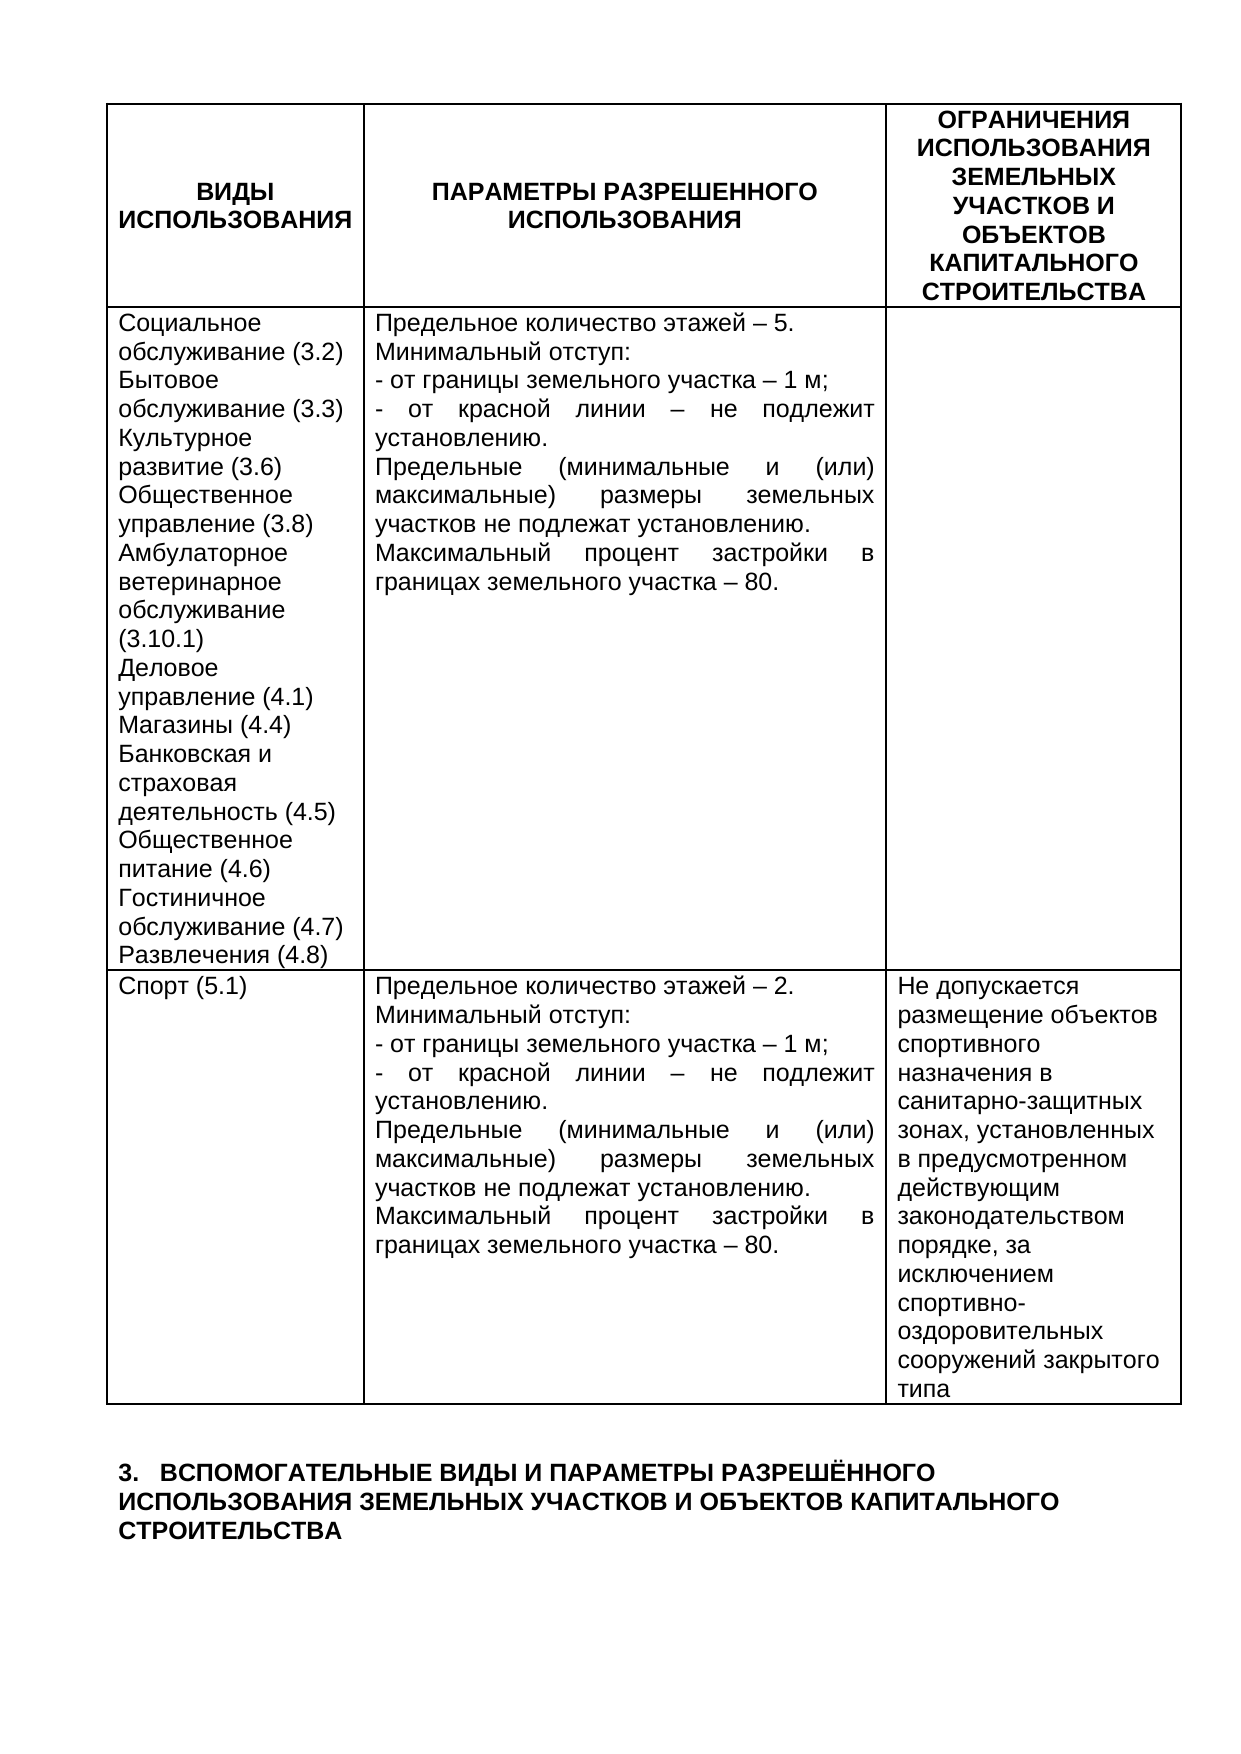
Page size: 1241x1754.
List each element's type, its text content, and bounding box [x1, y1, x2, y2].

text 3. ВСПОМОГАТЕЛЬНЫЕ ВИДЫ И ПАРАМЕТРЫ РАЗРЕШЁННОГО ИСПОЛЬЗОВАНИЯ ЗЕМЕЛЬНЫХ УЧАСТКОВ И ОБЪЕКТОВ КАПИТАЛЬНОГО СТРОИТЕЛЬСТВА [118, 1458, 1152, 1545]
table_header ОГРАНИЧЕНИЯ ИСПОЛЬЗОВАНИЯ ЗЕМЕЛЬНЫХ УЧАСТКОВ И ОБЪЕКТОВ КАПИТАЛЬНОГО СТРОИТЕЛЬСТВА [887, 105, 1180, 306]
table_cell [887, 308, 1180, 969]
table_cell Предельное количество этажей – 5. Минимальный отступ: - от границы земельного участка – 1 м; - от красной линии – не подлежит установлению. Предельные (минимальные и (или) максимальные) размеры земельных участков не подлежат установлению. Максимальный процент застройки в границах земельного участка – 80. [365, 308, 885, 969]
table_cell Не допускается размещение объектов спортивного назначения в санитарно-защитных зонах, установленных в предусмотренном действующим законодательством порядке, за исключением спортивно-оздоровительных сооружений закрытого типа [887, 971, 1180, 1403]
table_cell Спорт (5.1) [108, 971, 363, 1403]
table_header ПАРАМЕТРЫ РАЗРЕШЕННОГО ИСПОЛЬЗОВАНИЯ [365, 105, 885, 306]
table_header ВИДЫ ИСПОЛЬЗОВАНИЯ [108, 105, 363, 306]
table_cell Предельное количество этажей – 2. Минимальный отступ: - от границы земельного участка – 1 м; - от красной линии – не подлежит установлению. Предельные (минимальные и (или) максимальные) размеры земельных участков не подлежат установлению. Максимальный процент застройки в границах земельного участка – 80. [365, 971, 885, 1403]
table_cell Социальное обслуживание (3.2) Бытовое обслуживание (3.3) Культурное развитие (3.6) Общественное управление (3.8) Амбулаторное ветеринарное обслуживание (3.10.1) Деловое управление (4.1) Магазины (4.4) Банковская и страховая деятельность (4.5) Общественное питание (4.6) Гостиничное обслуживание (4.7) Развлечения (4.8) [108, 308, 363, 969]
